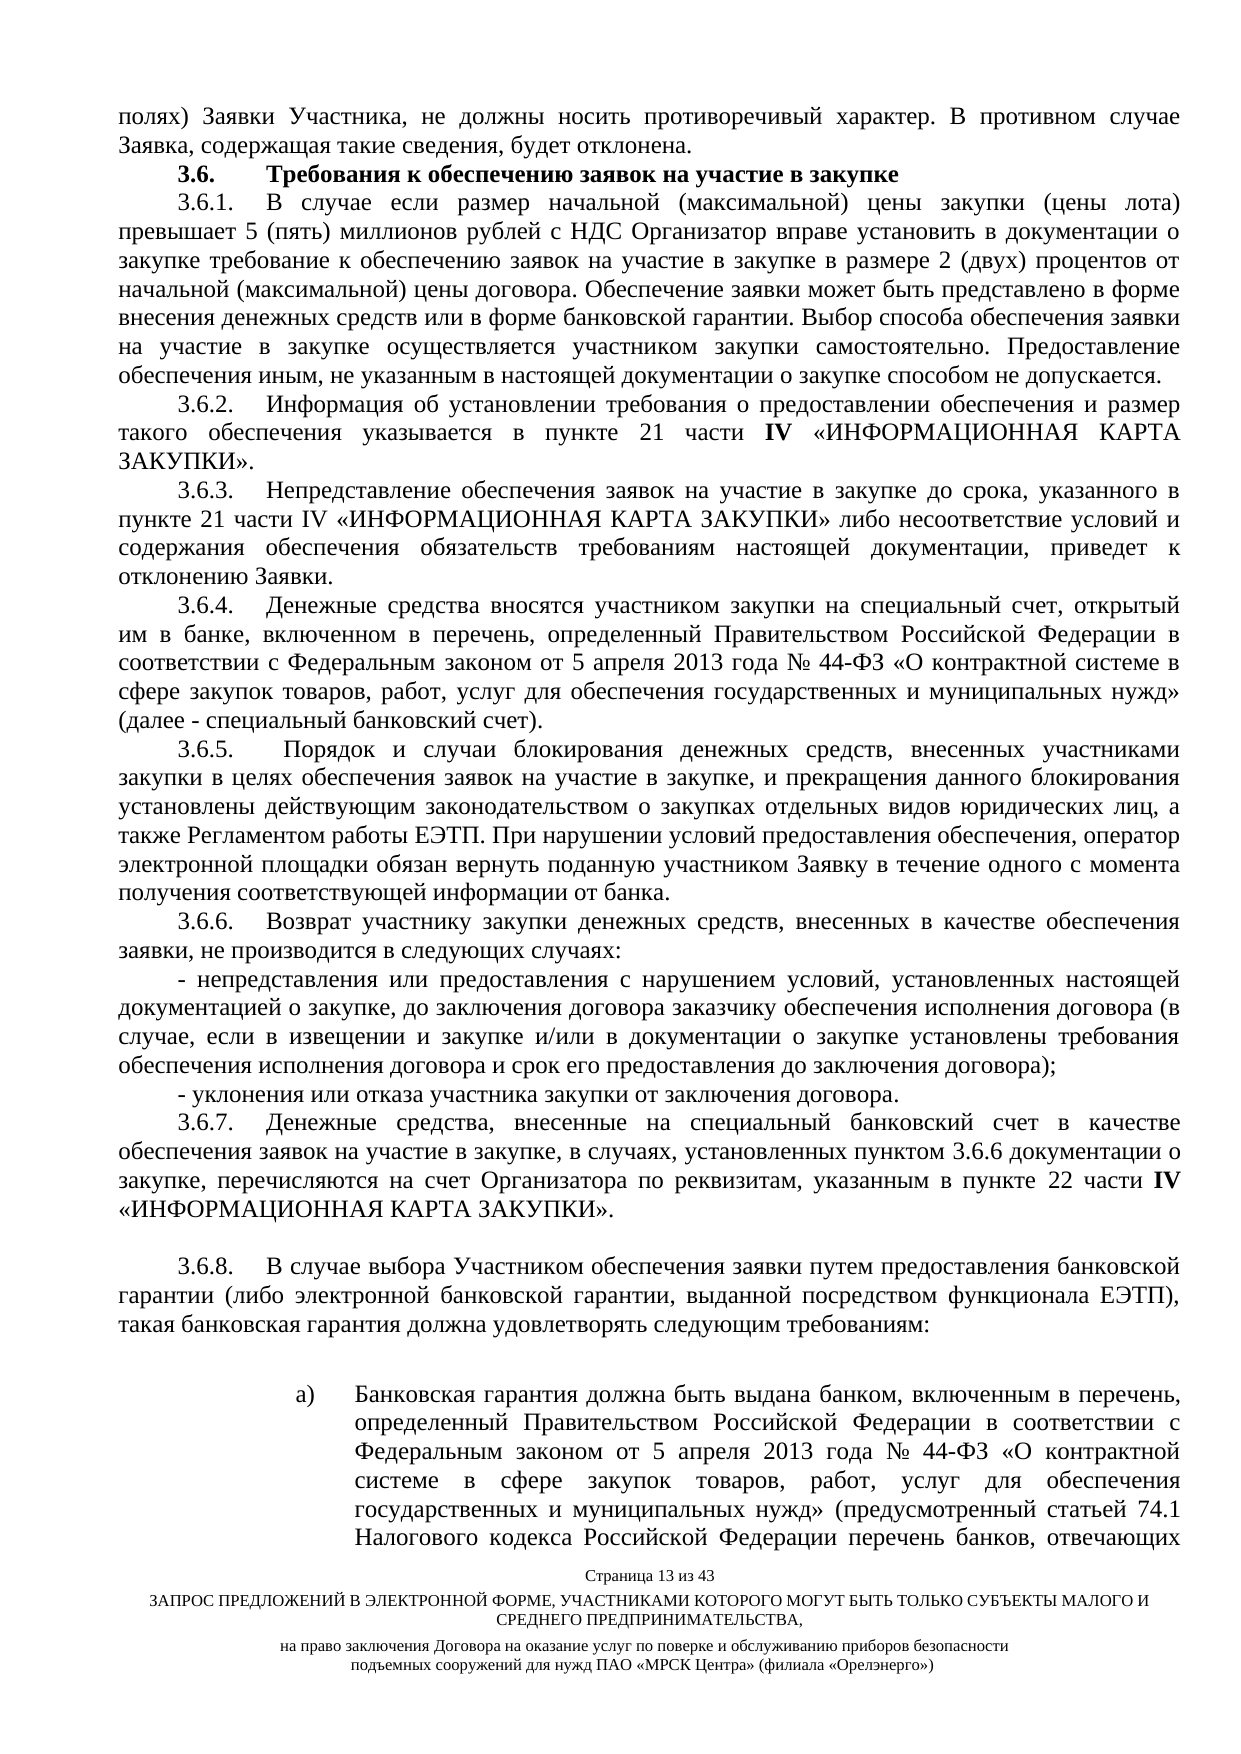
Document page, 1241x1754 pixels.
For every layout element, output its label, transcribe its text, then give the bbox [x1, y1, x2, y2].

subtitle Денежные средства вносятся участником закупки на специальный счет, открытый им в банке, включенном в перечень, определенный Правительством Российской Федерации в соответствии с Федеральным законом от 5 апреля 2013 года № 44-ФЗ «О контрактной системе в сфере закупок товаров, работ, услуг для обеспечения государственных и муниципальных нужд» (далее - специальный банковский счет). [118, 590, 1181, 734]
subtitle Непредставление обеспечения заявок на участие в закупке до срока, указанного в пункте 21 части IV «ИНФОРМАЦИОННАЯ КАРТА ЗАКУПКИ» либо несоответствие условий и содержания обеспечения обязательств требованиям настоящей документации, приведет к отклонению Заявки. [118, 475, 1181, 590]
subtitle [118, 101, 1181, 159]
subtitle Денежные средства, внесенные на специальный банковский счет в качестве обеспечения заявок на участие в закупке, в случаях, установленных пунктом 3.6.6 документации о закупке, перечисляются на счет Организатора по реквизитам, указанным в пункте 22 части IV «ИНФОРМАЦИОННАЯ КАРТА ЗАКУПКИ». [118, 1107, 1181, 1222]
subtitle Возврат участнику закупки денежных средств, внесенных в качестве обеспечения заявки, не производится в следующих случаях: [118, 906, 1181, 964]
subtitle Требования к обеспечению заявок на участие в закупке [118, 159, 1181, 187]
text - непредставления или предоставления с нарушением условий, установленных настоящей документацией о закупке, до заключения договора заказчику обеспечения исполнения договора (в случае, если в извещении и закупке и/или в документации о закупке установлены требования обеспечения исполнения договора и срок его предоставления до заключения договора); [118, 964, 1181, 1079]
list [295, 1379, 1181, 1551]
text - уклонения или отказа участника закупки от заключения договора. [118, 1079, 1181, 1107]
subtitle В случае если размер начальной (максимальной) цены закупки (цены лота) превышает 5 (пять) миллионов рублей с НДС Организатор вправе установить в документации о закупке требование к обеспечению заявок на участие в закупке в размере 2 (двух) процентов от начальной (максимальной) цены договора. Обеспечение заявки может быть представлено в форме внесения денежных средств или в форме банковской гарантии. Выбор способа обеспечения заявки на участие в закупке осуществляется участником закупки самостоятельно. Предоставление обеспечения иным, не указанным в настоящей документации о закупке способом не допускается. [118, 187, 1181, 389]
subtitle Информация об установлении требования о предоставлении обеспечения и размер такого обеспечения указывается в пункте 21 части IV «ИНФОРМАЦИОННАЯ КАРТА ЗАКУПКИ». [118, 389, 1181, 475]
subtitle В случае выбора Участником обеспечения заявки путем предоставления банковской гарантии (либо электронной банковской гарантии, выданной посредством функционала ЕЭТП), такая банковская гарантия должна удовлетворять следующим требованиям: [118, 1251, 1181, 1337]
subtitle Порядок и случаи блокирования денежных средств, внесенных участниками закупки в целях обеспечения заявок на участие в закупке, и прекращения данного блокирования установлены действующим законодательством о закупках отдельных видов юридических лиц, а также Регламентом работы ЕЭТП. При нарушении условий предоставления обеспечения, оператор электронной площадки обязан вернуть поданную участником Заявку в течение одного с момента получения соответствующей информации от банка. [118, 734, 1181, 906]
